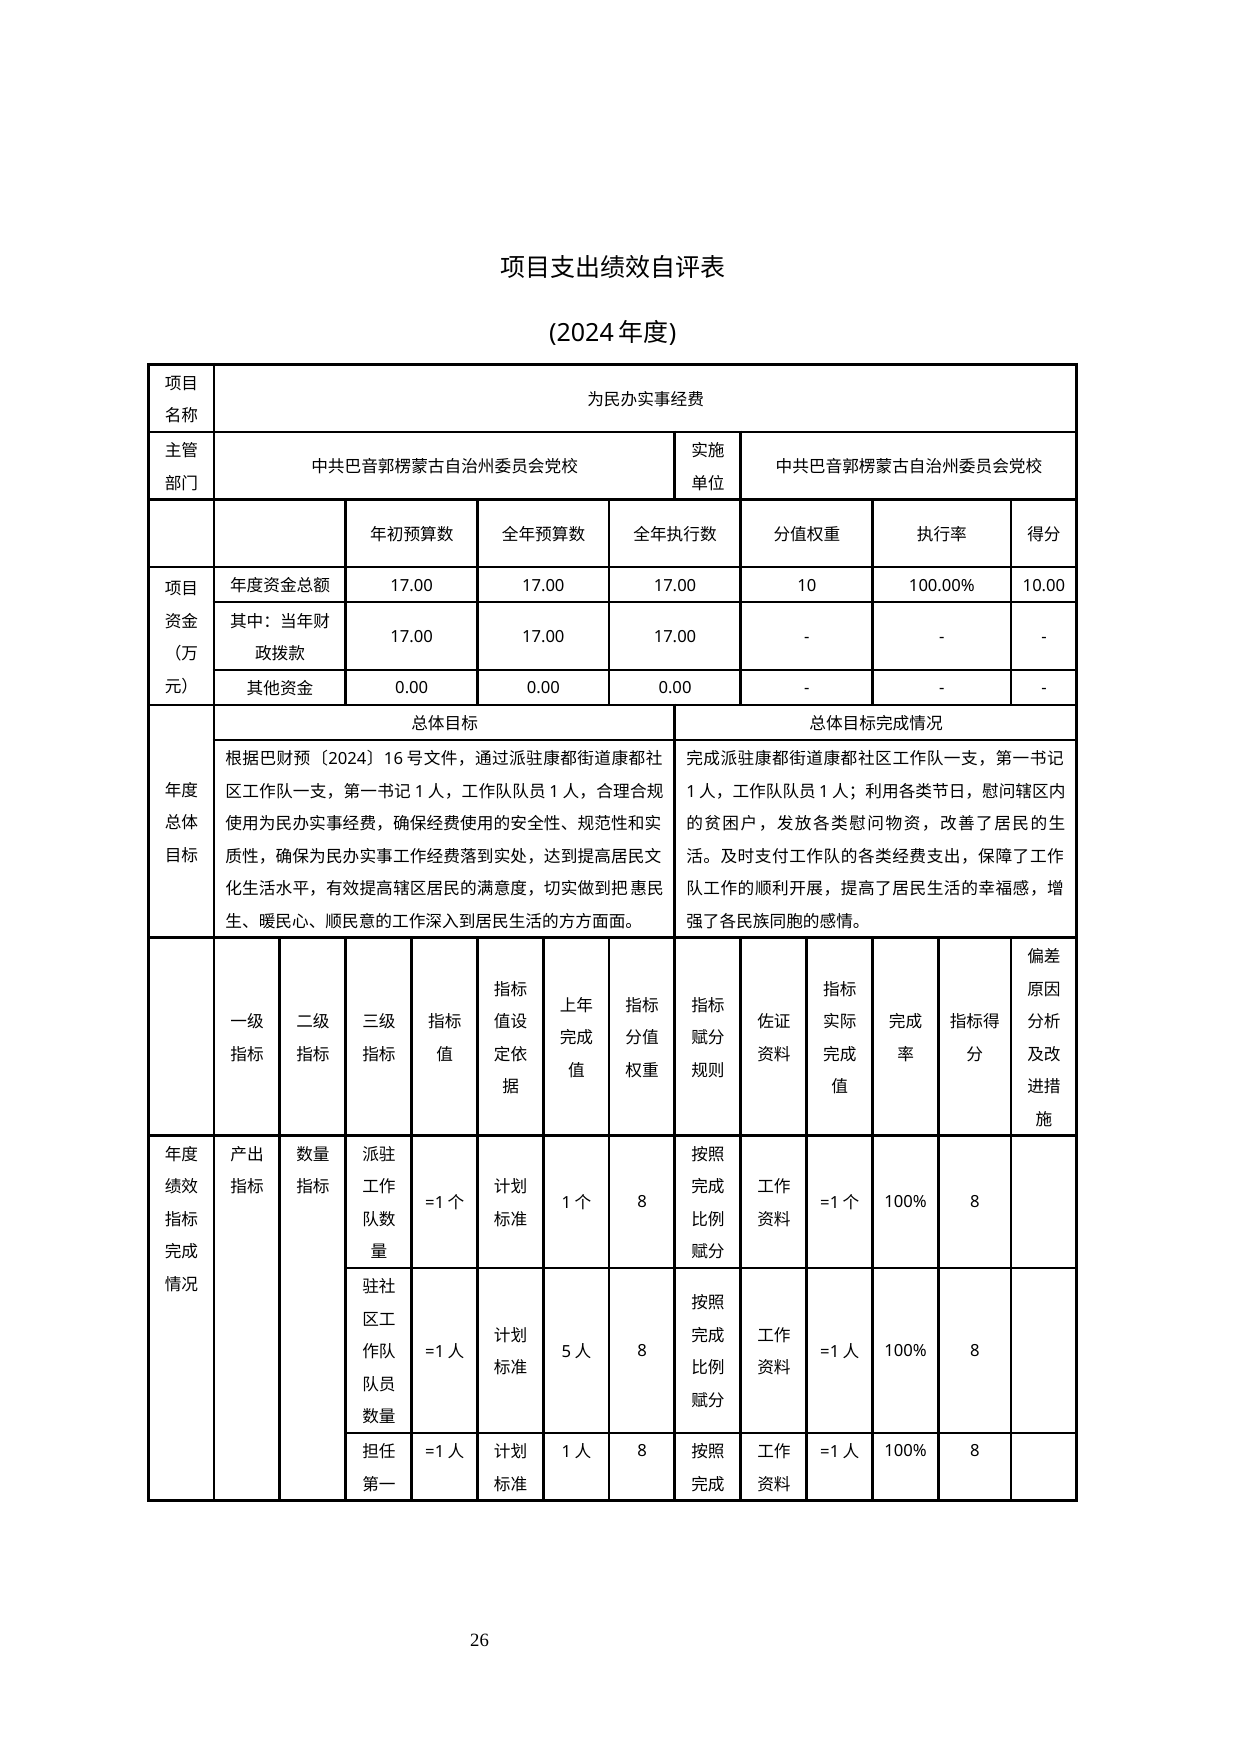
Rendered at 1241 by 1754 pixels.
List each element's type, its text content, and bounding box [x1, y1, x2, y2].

table_cell 三级指标 [347, 939, 410, 1134]
table_cell 工作资料 [742, 1137, 805, 1266]
table_cell 完成率 [874, 939, 937, 1134]
table_cell 10 [742, 568, 871, 601]
table_cell =1个 [808, 1137, 871, 1266]
table_cell 分值权重 [742, 501, 871, 566]
table_cell 指标分值权重 [610, 939, 673, 1134]
table_cell 5人 [545, 1269, 608, 1432]
table_cell 100% [874, 1269, 937, 1432]
table_cell 实施单位 [676, 433, 739, 498]
table_cell 年度绩效指标完成情况 [150, 1137, 213, 1499]
table_cell =1人 [808, 1434, 871, 1499]
table_cell =1个 [413, 1137, 476, 1266]
table_cell 100% [874, 1137, 937, 1266]
table_cell 全年预算数 [479, 501, 608, 566]
table_cell 8 [610, 1434, 673, 1499]
table_cell 17.00 [347, 568, 476, 601]
table_cell 1人 [545, 1434, 608, 1499]
table_cell 一级指标 [215, 939, 278, 1134]
table_cell - [1012, 671, 1075, 703]
table_cell 全年执行数 [610, 501, 739, 566]
table_cell 其中：当年财政拨款 [215, 603, 344, 668]
table_cell 计划标准 [479, 1434, 542, 1499]
table_cell 17.00 [479, 603, 608, 668]
table_cell 总体目标 [215, 706, 673, 739]
table_cell - [874, 603, 1010, 668]
table_cell =1人 [808, 1269, 871, 1432]
table_cell 按照完成比例赋分 [676, 1434, 739, 1499]
table_cell [1012, 1137, 1075, 1266]
table_cell 0.00 [610, 671, 739, 703]
table_cell [215, 501, 344, 566]
table_cell 指标实际完成值 [808, 939, 871, 1134]
table_cell - [874, 671, 1010, 703]
table_cell [1012, 1434, 1075, 1499]
table_cell 按照完成比例赋分 [676, 1137, 739, 1266]
table_cell 派驻工作队数量 [347, 1137, 410, 1266]
table_cell 二级指标 [281, 939, 344, 1134]
table_cell 主管部门 [150, 433, 213, 498]
table_cell 8 [940, 1269, 1010, 1432]
table_cell 0.00 [479, 671, 608, 703]
table_cell 17.00 [610, 603, 739, 668]
table_cell 年度总体目标 [150, 706, 213, 936]
table_cell 计划标准 [479, 1269, 542, 1432]
table_cell 8 [940, 1137, 1010, 1266]
table_cell 指标赋分规则 [676, 939, 739, 1134]
table_cell 项目资金 （万元） [150, 568, 213, 703]
table_cell 完成派驻康都街道康都社区工作队一支，第一书记1人，工作队队员1人；利用各类节日，慰问辖区内的贫困户，发放各类慰问物资，改善了居民的生活。及时支付工作队的各类经费支出，保障了工作队工作的顺利开展，提高了居民生活的幸福感，增强了各民族同胞的感情。 [676, 741, 1075, 936]
table_cell 工作资料 [742, 1269, 805, 1432]
table_cell 0.00 [347, 671, 476, 703]
table_cell 佐证资料 [742, 939, 805, 1134]
table_cell 偏差原因分析及改进措施 [1012, 939, 1075, 1134]
table_cell 中共巴音郭楞蒙古自治州委员会党校 [215, 433, 673, 498]
table_cell - [1012, 603, 1075, 668]
table_cell [150, 939, 213, 1134]
table_cell 17.00 [610, 568, 739, 601]
table_cell 担任第一书记人数 [347, 1434, 410, 1499]
table_cell [1012, 1269, 1075, 1432]
table_cell 指标得分 [940, 939, 1010, 1134]
table_cell 按照完成比例赋分 [676, 1269, 739, 1432]
table_cell - [742, 603, 871, 668]
table_cell 计划标准 [479, 1137, 542, 1266]
table_cell 得分 [1012, 501, 1075, 566]
table_cell 100% [874, 1434, 937, 1499]
table_cell 中共巴音郭楞蒙古自治州委员会党校 [742, 433, 1075, 498]
table_cell 指标值设定依据 [479, 939, 542, 1134]
table_cell 17.00 [347, 603, 476, 668]
table_cell 项目名称 [150, 366, 213, 431]
table_cell 工作资料 [742, 1434, 805, 1499]
table_cell 上年完成值 [545, 939, 608, 1134]
table_cell (2024年度) [148, 298, 1077, 363]
table_cell 17.00 [479, 568, 608, 601]
table_header 项目支出绩效自评表 [148, 233, 1077, 298]
table_cell 1个 [545, 1137, 608, 1266]
table_cell 执行率 [874, 501, 1010, 566]
table_cell 年初预算数 [347, 501, 476, 566]
table_cell 根据巴财预〔2024〕16号文件，通过派驻康都街道康都社区工作队一支，第一书记1人，工作队队员1人，合理合规使用为民办实事经费，确保经费使用的安全性、规范性和实质性，确保为民办实事工作经费落到实处，达到提高居民文化生活水平，有效提高辖区居民的满意度，切实做到把惠民生、暖民心、顺民意的工作深入到居民生活的方方面面。 [215, 741, 673, 936]
table_cell 100.00% [874, 568, 1010, 601]
table_cell 年度资金总额 [215, 568, 344, 601]
table_cell =1人 [413, 1434, 476, 1499]
table_cell [150, 501, 213, 566]
table_cell 指标值 [413, 939, 476, 1134]
table_cell 为民办实事经费 [215, 366, 1075, 431]
table_cell 8 [940, 1434, 1010, 1499]
table_cell 10.00 [1012, 568, 1075, 601]
table_cell 总体目标完成情况 [676, 706, 1075, 739]
table_cell 8 [610, 1269, 673, 1432]
table_cell 数量指标 [281, 1137, 344, 1499]
table_cell - [742, 671, 871, 703]
table_cell 产出指标 [215, 1137, 278, 1499]
table_cell 其他资金 [215, 671, 344, 703]
table_cell =1人 [413, 1269, 476, 1432]
table_cell 驻社区工作队队员数量 [347, 1269, 410, 1432]
table_cell 8 [610, 1137, 673, 1266]
